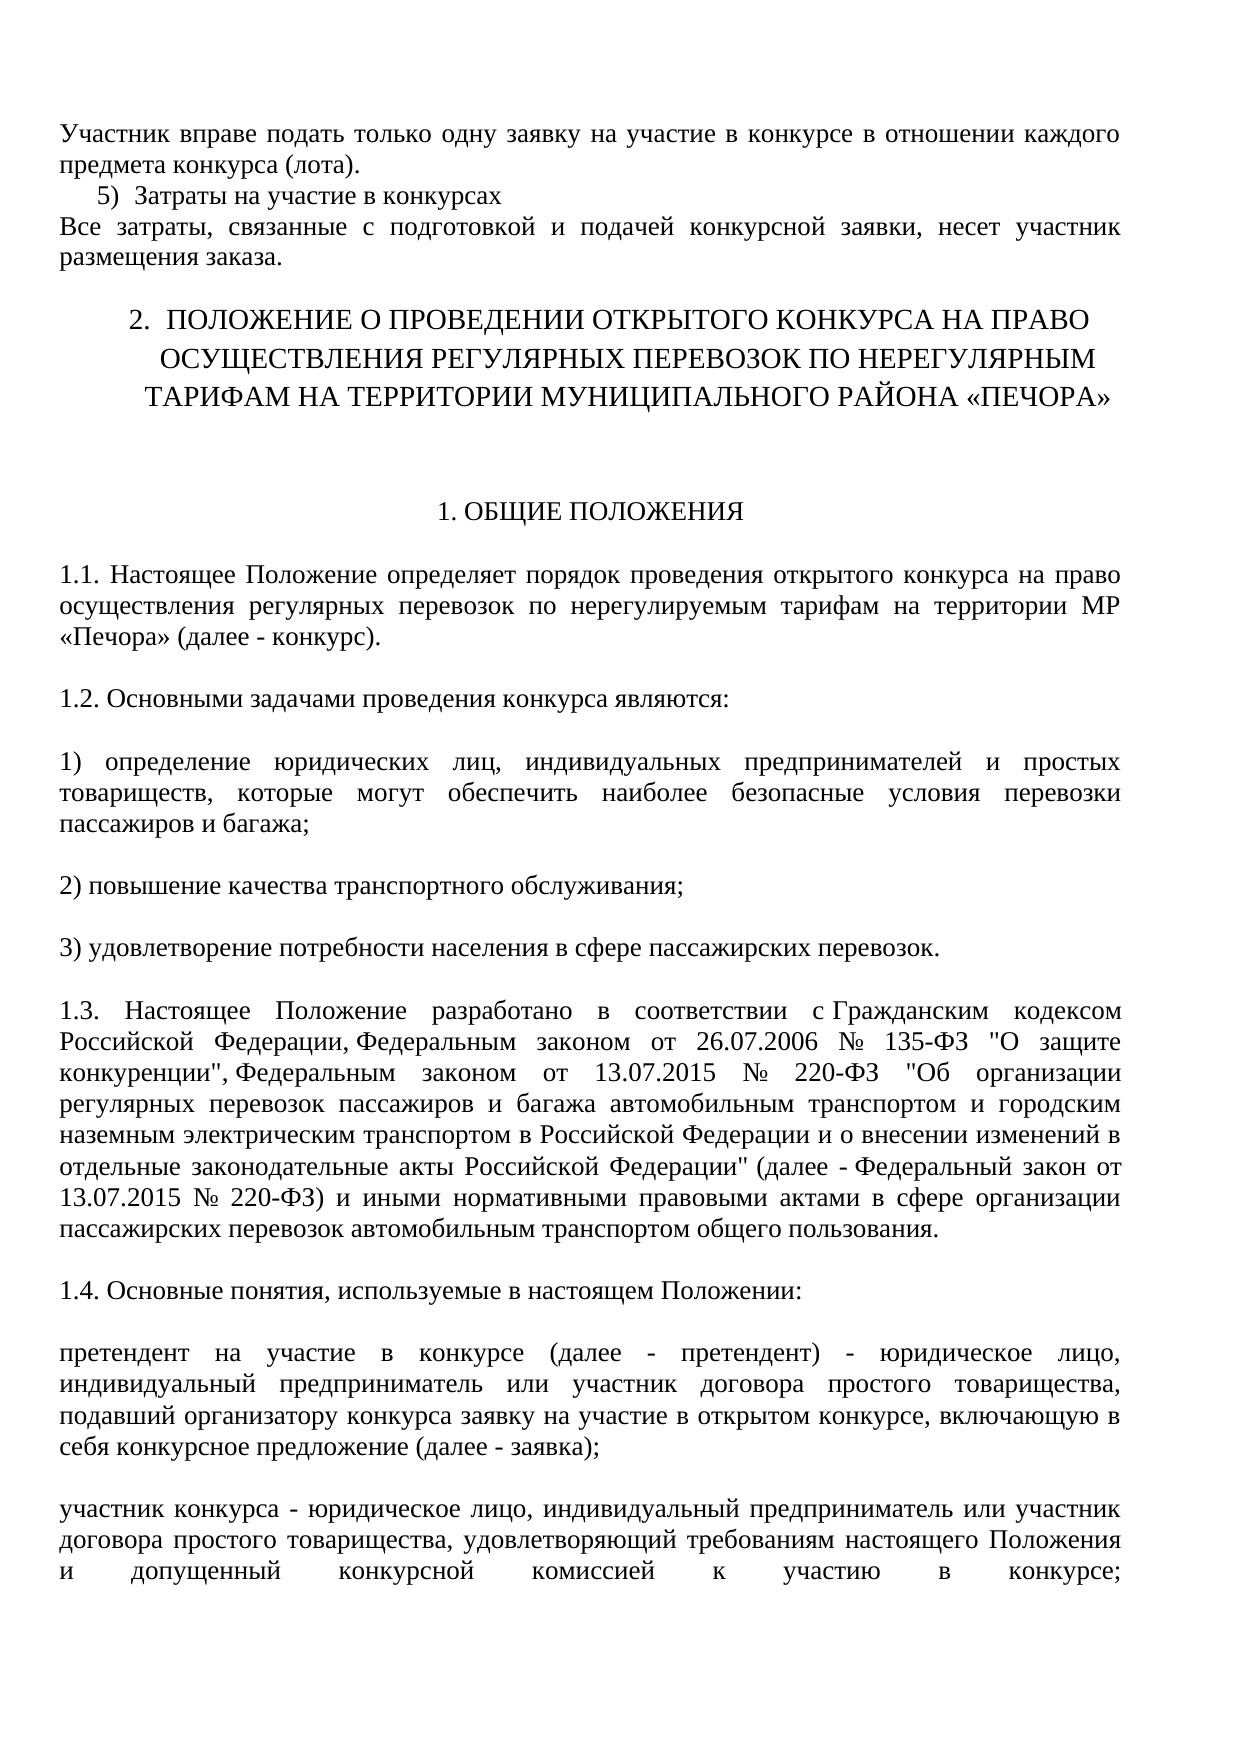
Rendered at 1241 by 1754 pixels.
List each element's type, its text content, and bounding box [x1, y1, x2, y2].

text 1.3. Настоящее Положение разработано в соответствии с Гражданским кодексом Российской Федерации, Федеральным законом от 26.07.2006 № 135-ФЗ "О защите конкуренции", Федеральным законом от 13.07.2015 № 220-ФЗ "Об организации регулярных перевозок пассажиров и багажа автомобильным транспортом и городским наземным электрическим транспортом в Российской Федерации и о внесении изменений в отдельные законодательные акты Российской Федерации" (далее - Федеральный закон от 13.07.2015 № 220-ФЗ) и иными нормативными правовыми актами в сфере организации пассажирских перевозок автомобильным транспортом общего пользования. [59, 963, 1122, 1243]
text претендент на участие в конкурсе (далее - претендент) - юридическое лицо, индивидуальный предприниматель или участник договора простого товарищества, подавший организатору конкурса заявку на участие в открытом конкурсе, включающую в себя конкурсное предложение (далее - заявка); [59, 1305, 1122, 1461]
list ПОЛОЖЕНИЕ О ПРОВЕДЕНИИ ОТКРЫТОГО КОНКУРСА НА ПРАВО ОСУЩЕСТВЛЕНИЯ РЕГУЛЯРНЫХ ПЕРЕВОЗОК ПО НЕРЕГУЛЯРНЫМ ТАРИФАМ НА ТЕРРИТОРИИ МУНИЦИПАЛЬНОГО РАЙОНА «ПЕЧОРА» [97, 302, 1122, 413]
text 1.1. Настоящее Положение определяет порядок проведения открытого конкурса на право осуществления регулярных перевозок по нерегулируемым тарифам на территории МР «Печора» (далее - конкурс). [59, 527, 1122, 651]
text 3) удовлетворение потребности населения в сфере пассажирских перевозок. [59, 900, 1122, 963]
text Все затраты, связанные с подготовкой и подачей конкурсной заявки, несет участник размещения заказа. [59, 210, 1122, 272]
text 1. ОБЩИЕ ПОЛОЖЕНИЯ [59, 496, 1122, 527]
text 1) определение юридических лиц, индивидуальных предпринимателей и простых товариществ, которые могут обеспечить наиболее безопасные условия перевозки пассажиров и багажа; [59, 713, 1122, 838]
text 1.4. Основные понятия, используемые в настоящем Положении: [59, 1243, 1122, 1305]
text Участник вправе подать только одну заявку на участие в конкурсе в отношении каждого предмета конкурса (лота). [59, 118, 1122, 179]
text 1.2. Основными задачами проведения конкурса являются: [59, 651, 1122, 713]
list Затраты на участие в конкурсах [97, 179, 1122, 210]
text 2) повышение качества транспортного обслуживания; [59, 838, 1122, 900]
